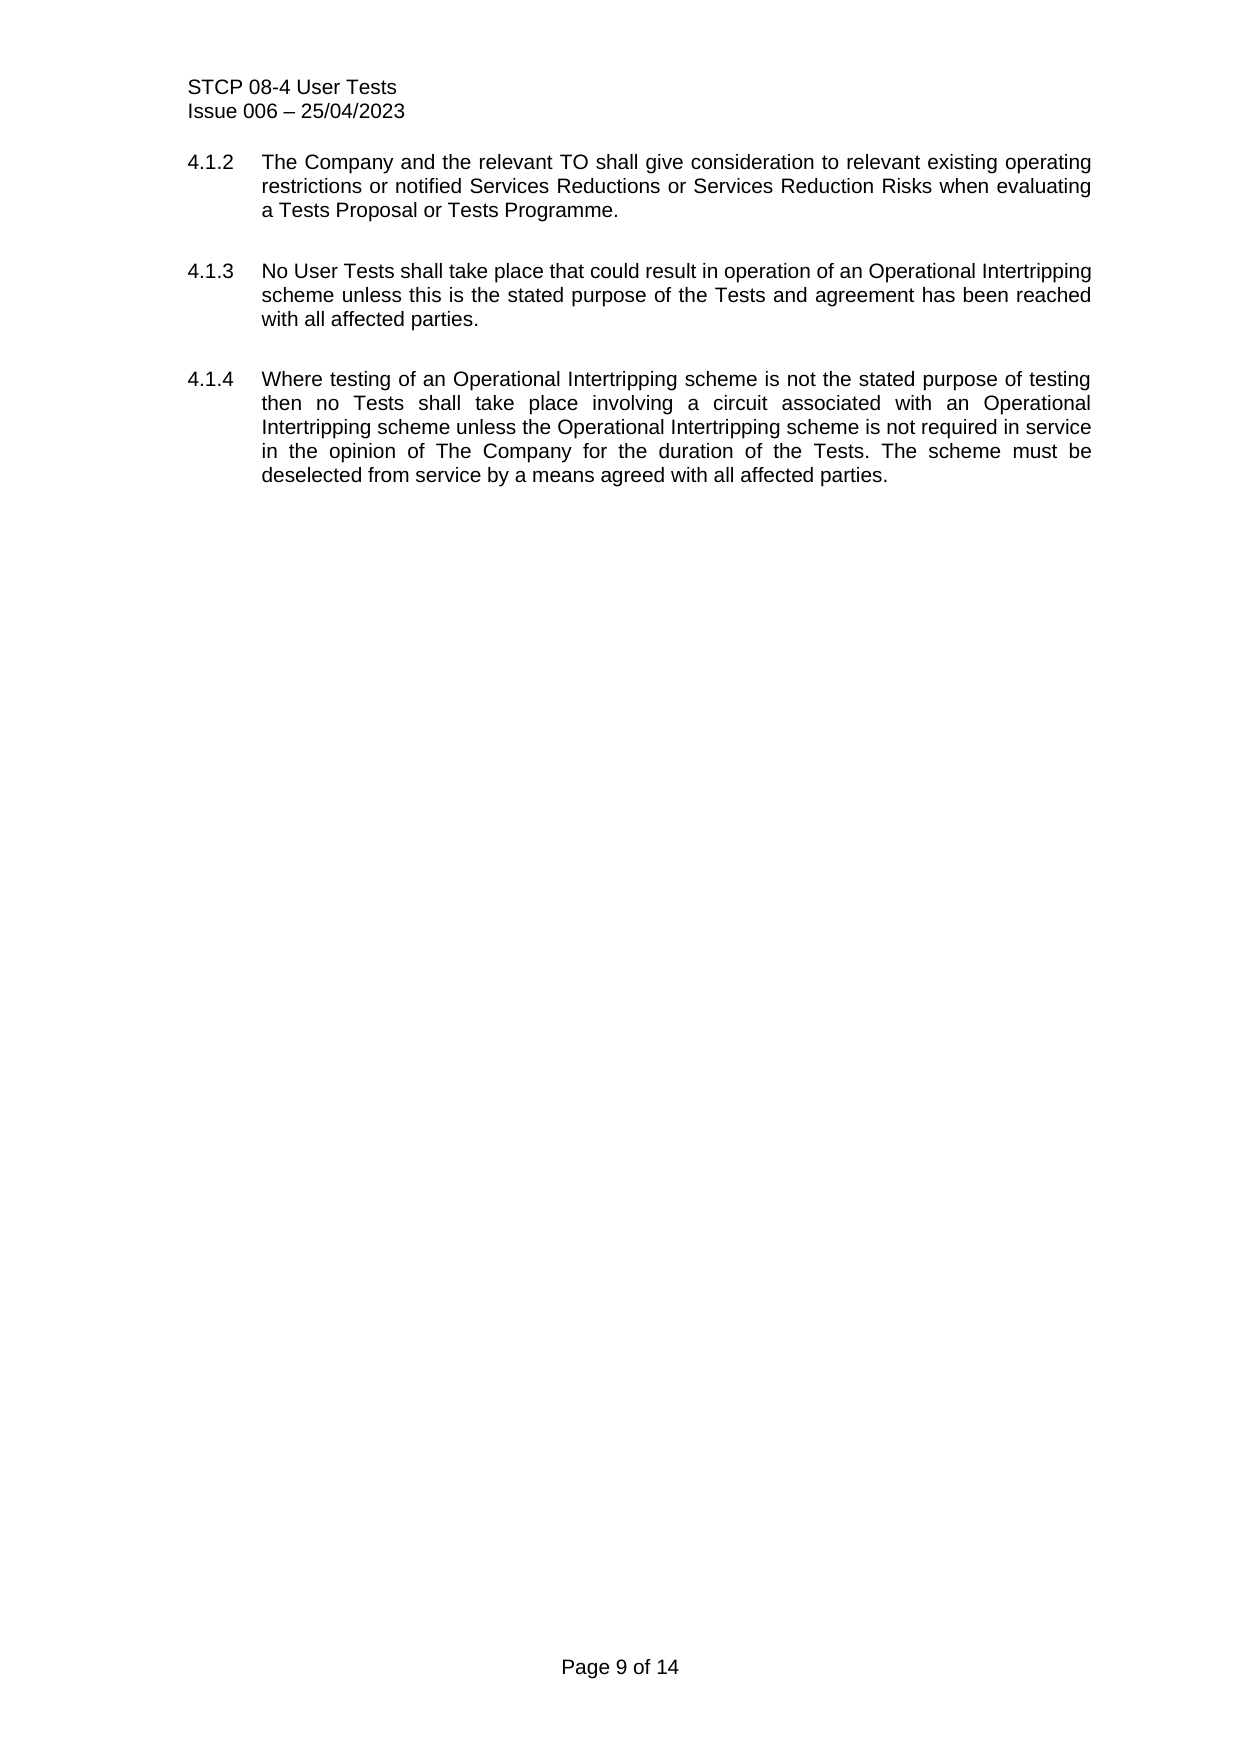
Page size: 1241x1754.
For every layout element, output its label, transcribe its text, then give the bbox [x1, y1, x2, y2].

subtitle No User Tests shall take place that could result in operation of an Operational Intertripping scheme unless this is the stated purpose of the Tests and agreement has been reached with all affected parties. [187, 258, 1093, 330]
subtitle The Company and the relevant TO shall give consideration to relevant existing operating restrictions or notified Services Reductions or Services Reduction Risks when evaluating a Tests Proposal or Tests Programme. [187, 150, 1093, 222]
subtitle Where testing of an Operational Intertripping scheme is not the stated purpose of testing then no Tests shall take place involving a circuit associated with an Operational Intertripping scheme unless the Operational Intertripping scheme is not required in service in the opinion of The Company for the duration of the Tests. The scheme must be deselected from service by a means agreed with all affected parties. [187, 367, 1093, 487]
